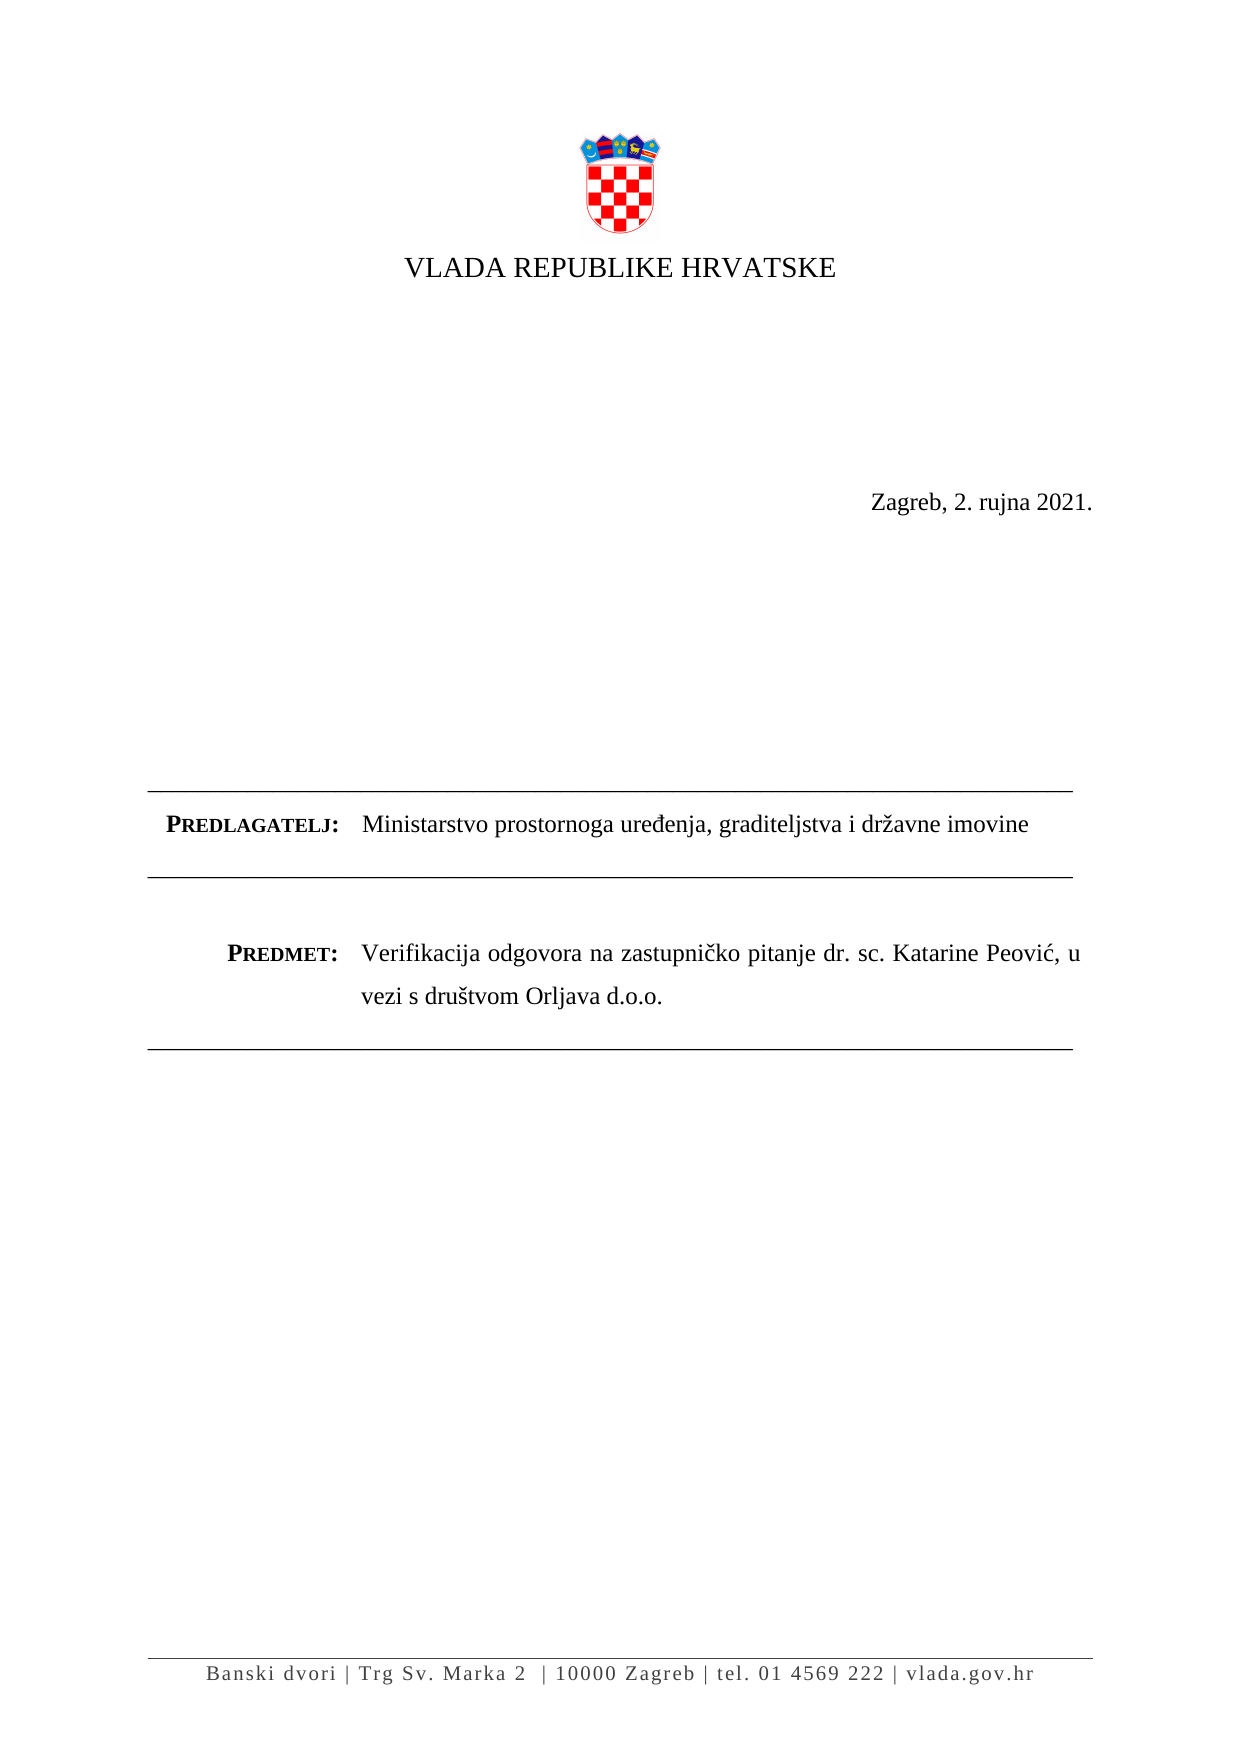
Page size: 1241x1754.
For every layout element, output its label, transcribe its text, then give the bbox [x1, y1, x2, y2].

text Zagreb, 2. rujna 2021. [148, 487, 1093, 516]
table_header Predmet: [148, 938, 349, 1024]
text VLADA REPUBLIKE HRVATSKE [148, 250, 1093, 283]
picture [578, 131, 662, 244]
text __________________________________________________________________________ [148, 766, 1093, 794]
table_header Predlagatelj: [148, 809, 351, 852]
table_header Ministarstvo prostornoga uređenja, graditeljstva i državne imovine [351, 809, 1093, 852]
table_header Verifikacija odgovora na zastupničko pitanje dr. sc. Katarine Peović, u vezi s društvom Orljava d.o.o. [350, 938, 1093, 1024]
text __________________________________________________________________________ [148, 852, 1093, 881]
text __________________________________________________________________________ [148, 1024, 1093, 1053]
